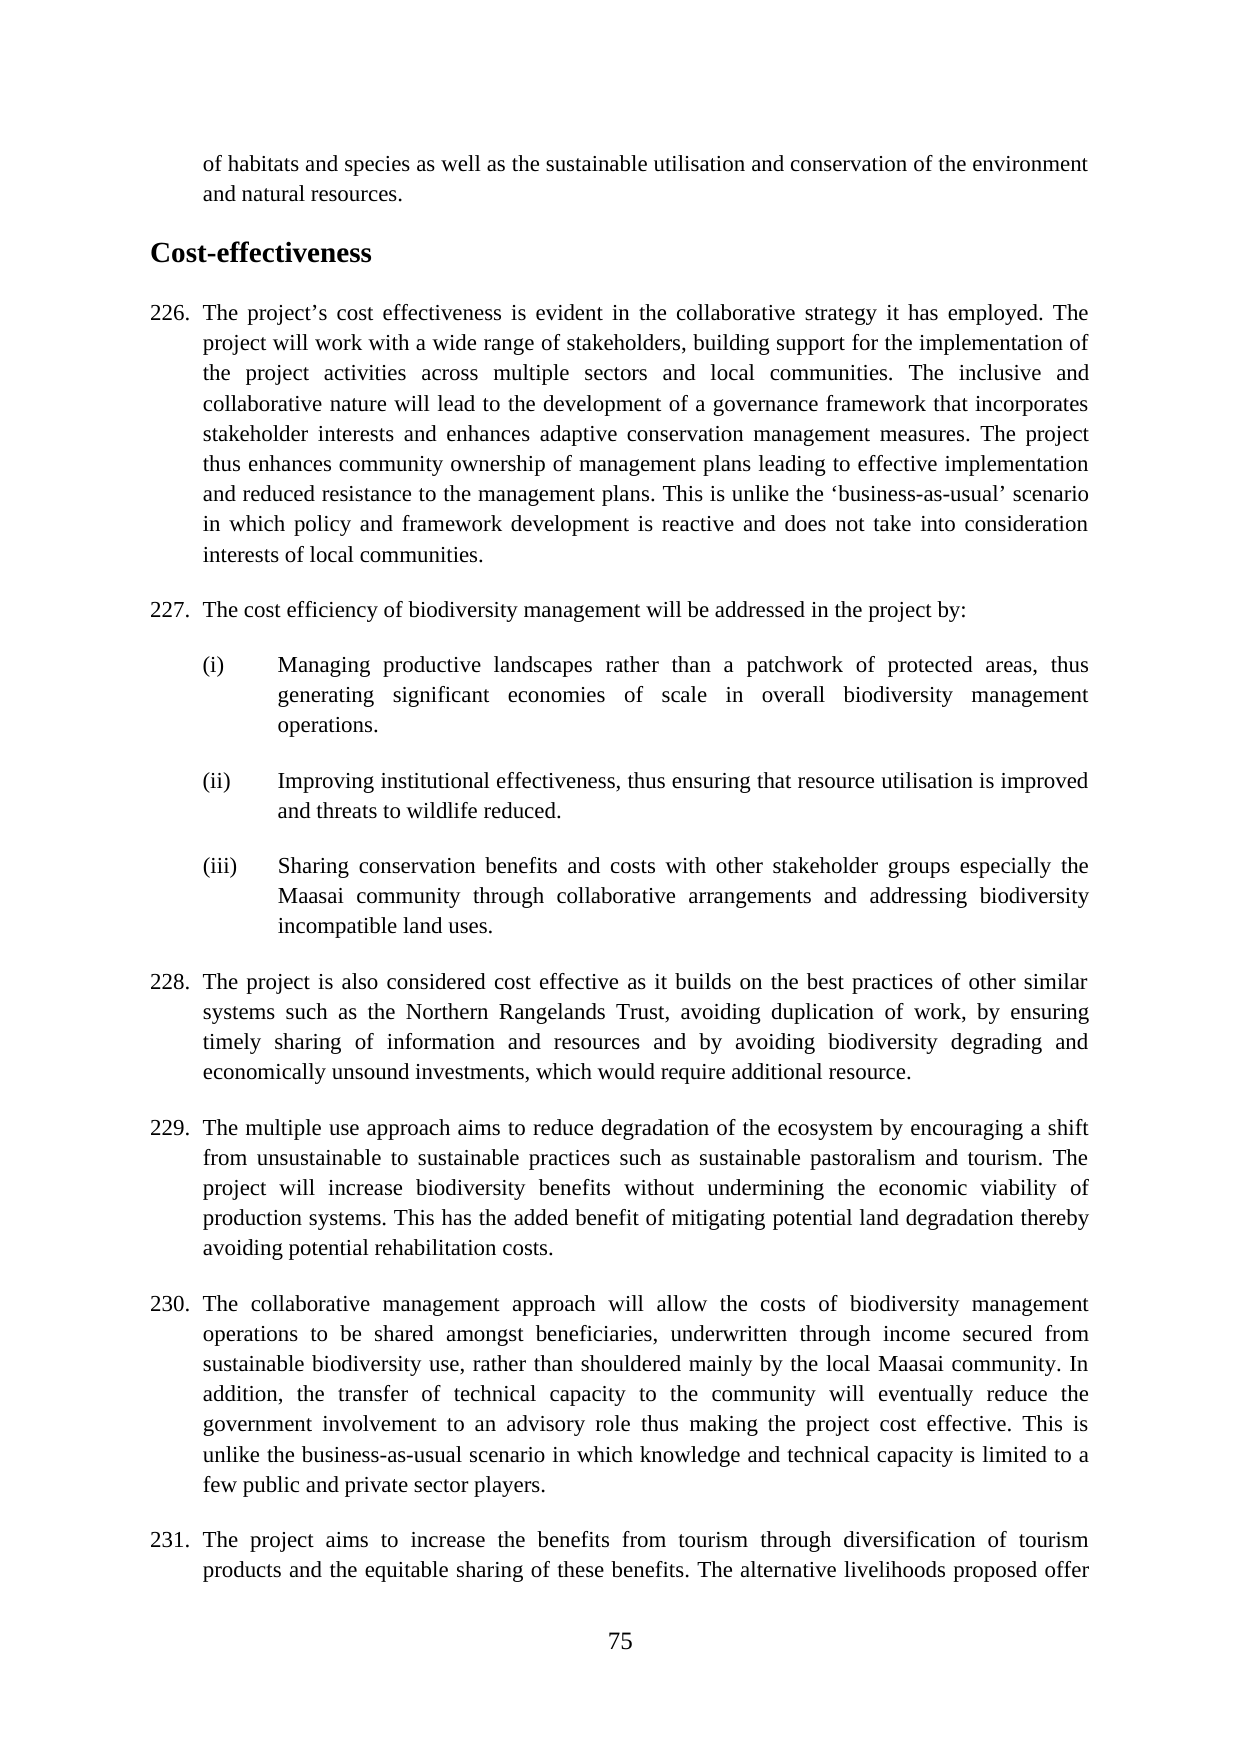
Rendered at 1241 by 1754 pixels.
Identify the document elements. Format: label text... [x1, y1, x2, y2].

text The multiple use approach aims to reduce degradation of the ecosystem by encouraging a shift from unsustainable to sustainable practices such as sustainable pastoralism and tourism. The project will increase biodiversity benefits without undermining the economic viability of production systems. This has the added benefit of mitigating potential land degradation thereby avoiding potential rehabilitation costs. [150, 1113, 1090, 1261]
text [150, 150, 1090, 207]
subtitle Cost-effectiveness [150, 235, 1090, 269]
list Managing productive landscapes rather than a patchwork of protected areas, thus generating significant economies of scale in overall biodiversity management operations. [202, 651, 1090, 738]
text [150, 1526, 1090, 1583]
text The cost efficiency of biodiversity management will be addressed in the project by: [150, 596, 1090, 622]
list Improving institutional effectiveness, thus ensuring that resource utilisation is improved and threats to wildlife reduced. [202, 767, 1090, 823]
text The project’s cost effectiveness is evident in the collaborative strategy it has employed. The project will work with a wide range of stakeholders, building support for the implementation of the project activities across multiple sectors and local communities. The inclusive and collaborative nature will lead to the development of a governance framework that incorporates stakeholder interests and enhances adaptive conservation management measures. The project thus enhances community ownership of management plans leading to effective implementation and reduced resistance to the management plans. This is unlike the ‘business-as-usual’ scenario in which policy and framework development is reactive and does not take into consideration interests of local communities. [150, 299, 1090, 567]
text The project is also considered cost effective as it builds on the best practices of other similar systems such as the Northern Rangelands Trust, avoiding duplication of work, by ensuring timely sharing of information and resources and by avoiding biodiversity degrading and economically unsound investments, which would require additional resource. [150, 968, 1090, 1085]
text The collaborative management approach will allow the costs of biodiversity management operations to be shared amongst beneficiaries, underwritten through income secured from sustainable biodiversity use, rather than shouldered mainly by the local Maasai community. In addition, the transfer of technical capacity to the community will eventually reduce the government involvement to an advisory role thus making the project cost effective. This is unlike the business-as-usual scenario in which knowledge and technical capacity is limited to a few public and private sector players. [150, 1289, 1090, 1497]
list Sharing conservation benefits and costs with other stakeholder groups especially the Maasai community through collaborative arrangements and addressing biodiversity incompatible land uses. [203, 852, 1090, 939]
